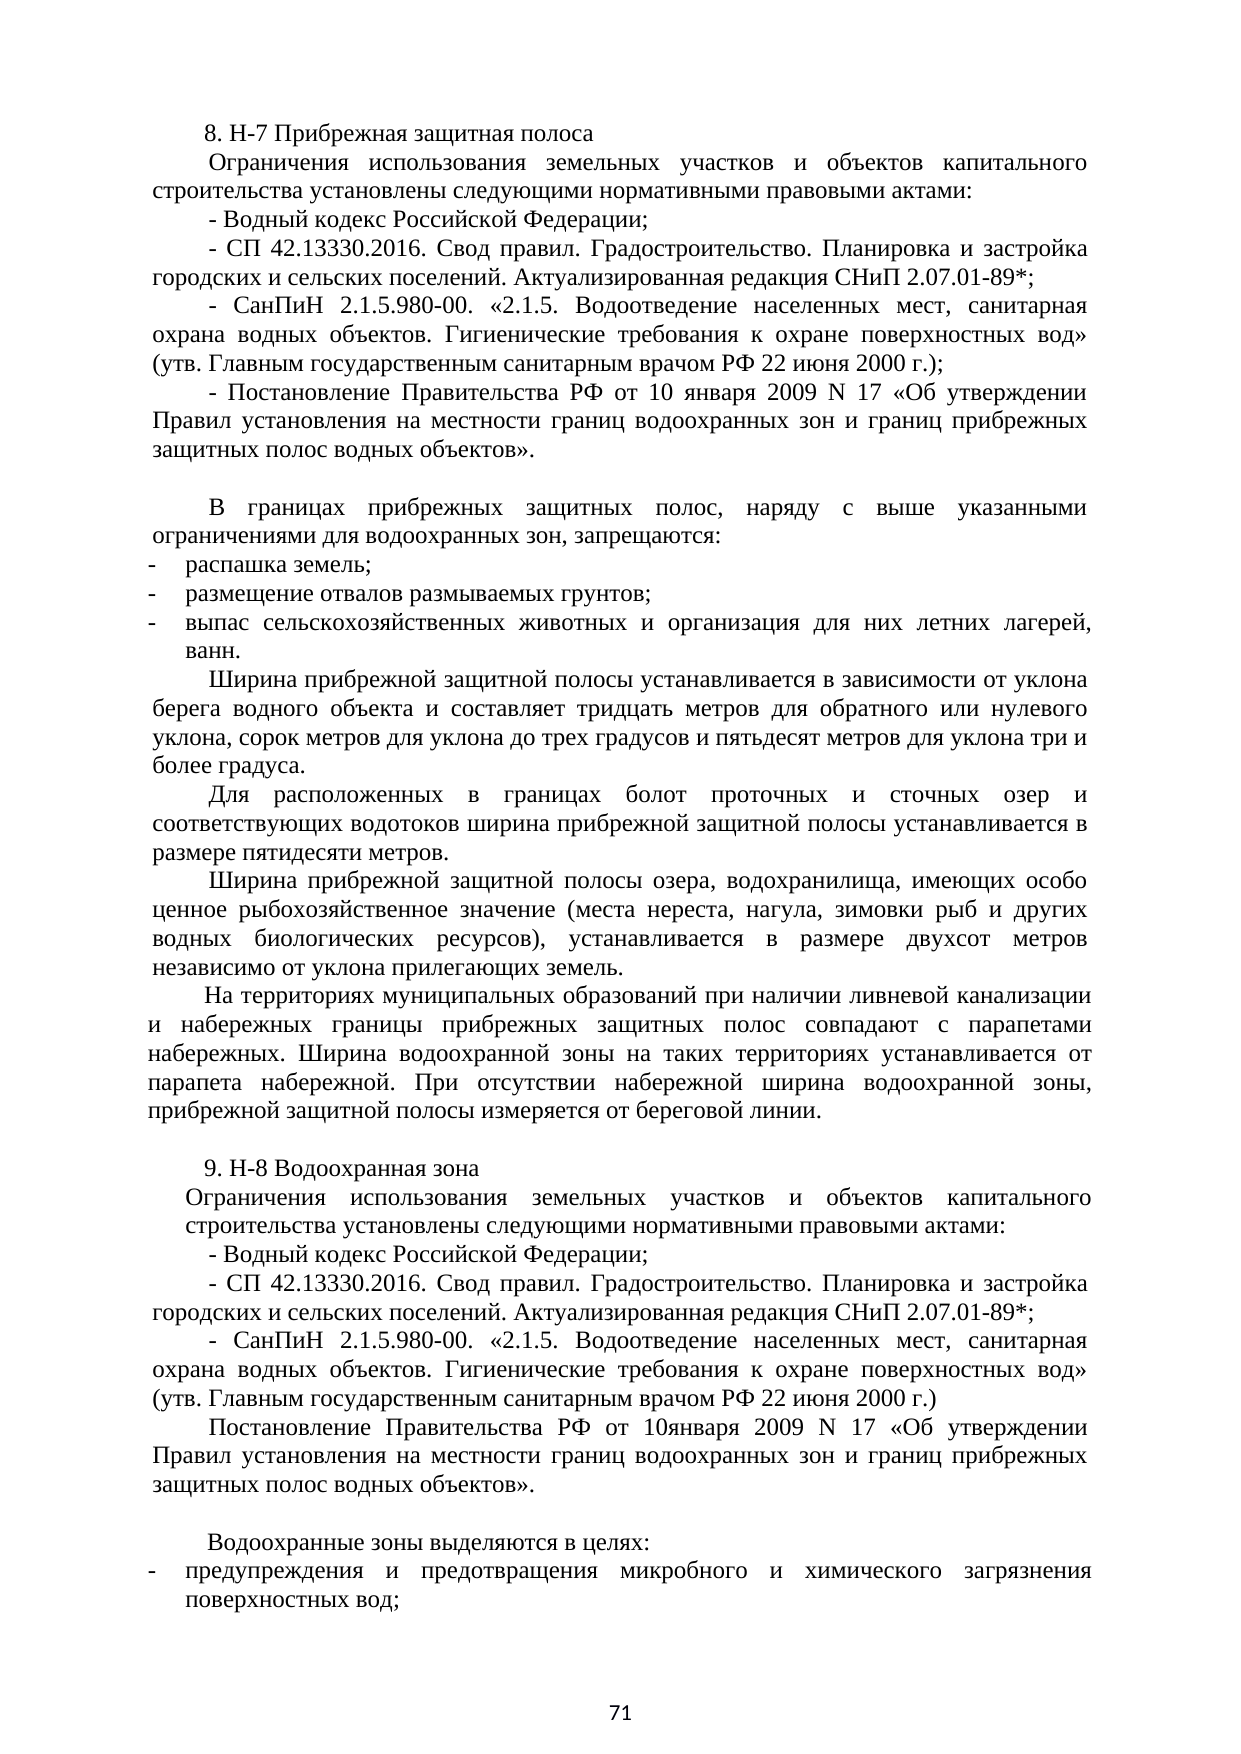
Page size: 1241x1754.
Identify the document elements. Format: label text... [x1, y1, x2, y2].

text В границах прибрежных защитных полос, наряду с выше указанными ограничениями для водоохранных зон, запрещаются: [152, 492, 1088, 549]
text Для расположенных в границах болот проточных и сточных озер и соответствующих водотоков ширина прибрежной защитной полосы устанавливается в размере пятидесяти метров. [152, 779, 1088, 866]
text На территориях муниципальных образований при наличии ливневой канализации и набережных границы прибрежных защитных полос совпадают с парапетами набережных. Ширина водоохранной зоны на таких территориях устанавливается от парапета набережной. При отсутствии набережной ширина водоохранной зоны, прибрежной защитной полосы измеряется от береговой линии. [148, 981, 1092, 1124]
text - Водный кодекс Российской Федерации; [152, 204, 1088, 233]
text 8. Н-7 Прибрежная защитная полоса [148, 118, 1092, 147]
text Водоохранные зоны выделяются в целях: [148, 1527, 1092, 1556]
text - СанПиН 2.1.5.980-00. «2.1.5. Водоотведение населенных мест, санитарная охрана водных объектов. Гигиенические требования к охране поверхностных вод» (утв. Главным государственным санитарным врачом РФ 22 июня 2000 г.) [152, 1326, 1088, 1412]
list размещение отвалов размываемых грунтов; [148, 578, 1092, 607]
text - СанПиН 2.1.5.980-00. «2.1.5. Водоотведение населенных мест, санитарная охрана водных объектов. Гигиенические требования к охране поверхностных вод» (утв. Главным государственным санитарным врачом РФ 22 июня 2000 г.); [152, 291, 1088, 377]
text Ограничения использования земельных участков и объектов капитального строительства установлены следующими нормативными правовыми актами: [185, 1182, 1092, 1239]
text - Постановление Правительства РФ от 10 января 2009 N 17 «Об утверждении Правил установления на местности границ водоохранных зон и границ прибрежных защитных полос водных объектов». [152, 377, 1088, 463]
text Постановление Правительства РФ от 10января 2009 N 17 «Об утверждении Правил установления на местности границ водоохранных зон и границ прибрежных защитных полос водных объектов». [152, 1412, 1088, 1498]
text - Водный кодекс Российской Федерации; [152, 1239, 1088, 1268]
list предупреждения и предотвращения микробного и химического загрязнения поверхностных вод; [148, 1556, 1092, 1613]
text Ограничения использования земельных участков и объектов капитального строительства установлены следующими нормативными правовыми актами: [152, 147, 1088, 204]
list выпас сельскохозяйственных животных и организация для них летних лагерей, ванн. [148, 607, 1092, 664]
text Ширина прибрежной защитной полосы устанавливается в зависимости от уклона берега водного объекта и составляет тридцать метров для обратного или нулевого уклона, сорок метров для уклона до трех градусов и пятьдесят метров для уклона три и более градуса. [152, 664, 1088, 779]
text - СП 42.13330.2016. Свод правил. Градостроительство. Планировка и застройка городских и сельских поселений. Актуализированная редакция СНиП 2.07.01-89*; [152, 233, 1088, 291]
text - СП 42.13330.2016. Свод правил. Градостроительство. Планировка и застройка городских и сельских поселений. Актуализированная редакция СНиП 2.07.01-89*; [152, 1268, 1088, 1326]
list распашка земель; [148, 549, 1092, 578]
text Ширина прибрежной защитной полосы озера, водохранилища, имеющих особо ценное рыбохозяйственное значение (места нереста, нагула, зимовки рыб и других водных биологических ресурсов), устанавливается в размере двухсот метров независимо от уклона прилегающих земель. [152, 866, 1088, 981]
text 9. Н-8 Водоохранная зона [148, 1153, 1092, 1182]
